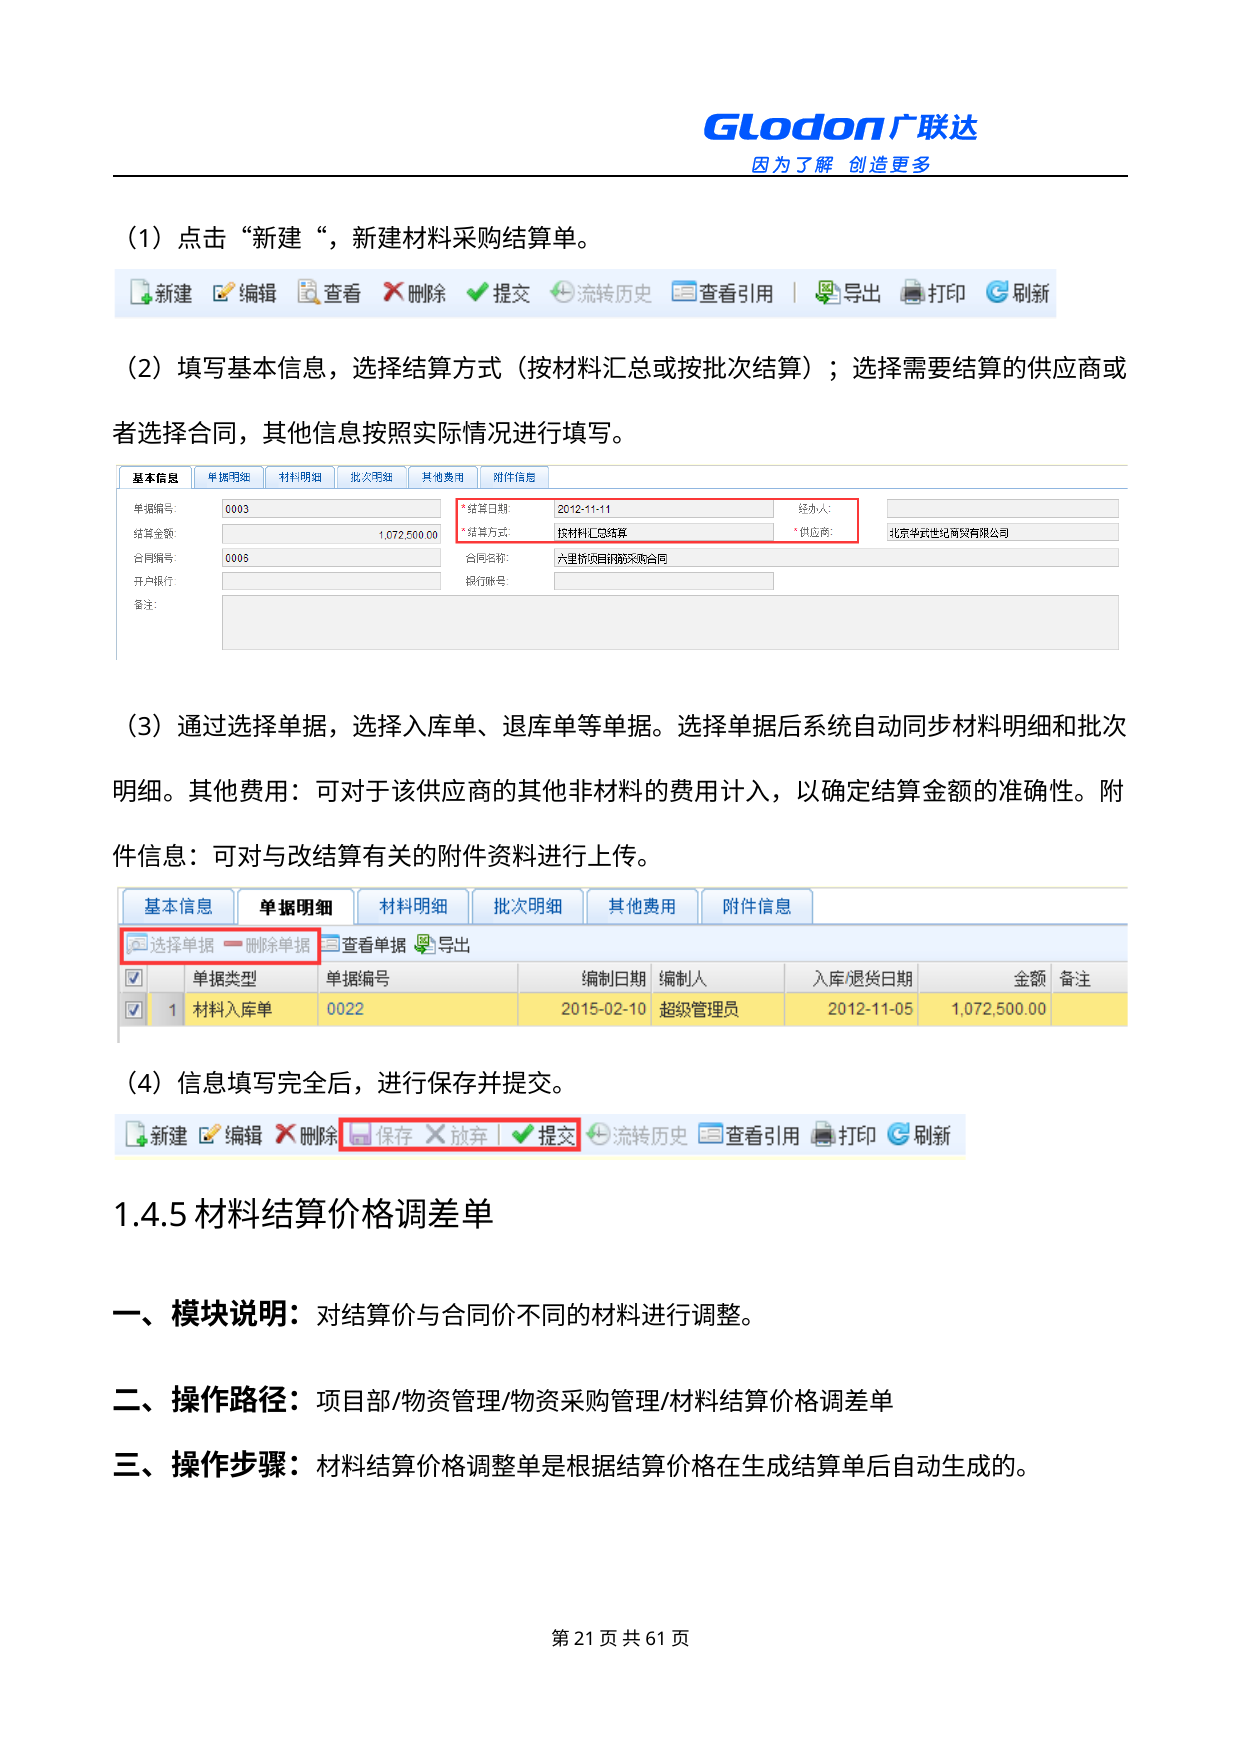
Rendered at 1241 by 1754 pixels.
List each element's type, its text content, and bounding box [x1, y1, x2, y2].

text 二、操作路径：项目部/物资管理/物资采购管理/材料结算价格调差单 [112, 1366, 1128, 1431]
text （1）点击“新建“，新建材料采购结算单。 [112, 204, 1128, 269]
text （4）信息填写完全后，进行保存并提交。 [112, 1049, 1128, 1114]
picture [112, 269, 1057, 319]
text （2）填写基本信息，选择结算方式（按材料汇总或按批次结算）；选择需要结算的供应商或者选择合同，其他信息按照实际情况进行填写。 [112, 334, 1128, 464]
subtitle 1.4.5材料结算价格调差单 [112, 1179, 1128, 1244]
picture [112, 464, 1128, 660]
picture [112, 886, 1128, 1043]
text （3）通过选择单据，选择入库单、退库单等单据。选择单据后系统自动同步材料明细和批次明细。其他费用：可对于该供应商的其他非材料的费用计入，以确定结算金额的准确性。附件信息：可对与改结算有关的附件资料进行上传。 [112, 692, 1128, 886]
text 三、操作步骤：材料结算价格调整单是根据结算价格在生成结算单后自动生成的。 [112, 1431, 1128, 1496]
text 一、模块说明：对结算价与合同价不同的材料进行调整。 [112, 1279, 1128, 1344]
picture [112, 1114, 966, 1160]
